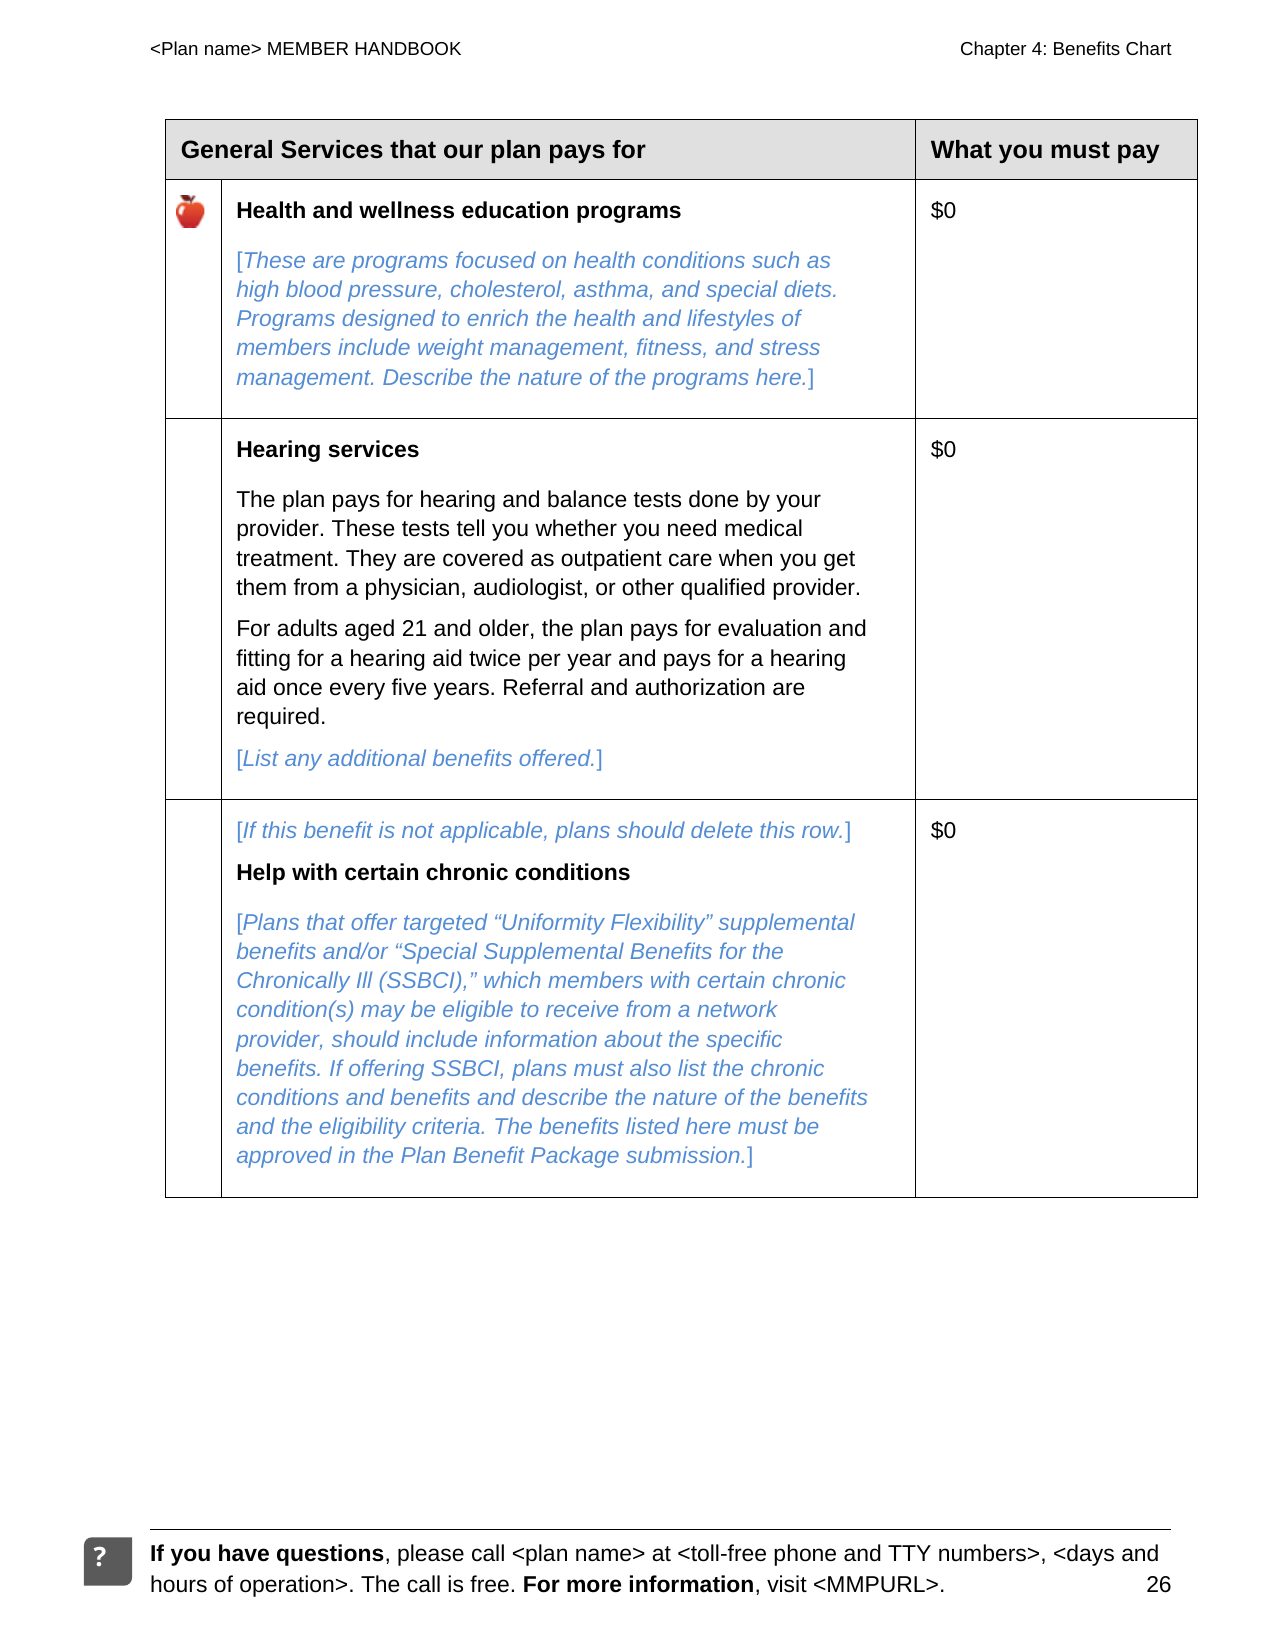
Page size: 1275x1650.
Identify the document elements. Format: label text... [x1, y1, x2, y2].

table_cell [If this benefit is not applicable, plans should delete this row.] Help with certain chronic conditions [Plans that offer targeted “Uniformity Flexibility” supplemental benefits and/or “Special Supplemental Benefits for the Chronically Ill (SSBCI),” which members with certain chronic condition(s) may be eligible to receive from a network provider, should include information about the specific benefits. If offering SSBCI, plans must also list the chronic conditions and benefits and describe the nature of the benefits and the eligibility criteria. The benefits listed here must be approved in the Plan Benefit Package submission.] [222, 800, 915, 1197]
table_header What you must pay [916, 120, 1197, 179]
table_cell Hearing services The plan pays for hearing and balance tests done by your provider. These tests tell you whether you need medical treatment. They are covered as outpatient care when you get them from a physician, audiologist, or other qualified provider. For adults aged 21 and older, the plan pays for evaluation and fitting for a hearing aid twice per year and pays for a hearing aid once every five years. Referral and authorization are required. [List any additional benefits offered.] [222, 419, 915, 799]
table_cell $0 [916, 180, 1197, 418]
table_header General Services that our plan pays for [166, 120, 915, 179]
table_cell $0 [916, 800, 1197, 1197]
table_cell [166, 800, 221, 1197]
table_cell [166, 419, 221, 799]
table_cell [166, 180, 221, 418]
picture [176, 195, 205, 228]
table_cell $0 [916, 419, 1197, 799]
table_cell Health and wellness education programs [These are programs focused on health conditions such as high blood pressure, cholesterol, asthma, and special diets. Programs designed to enrich the health and lifestyles of members include weight management, fitness, and stress management. Describe the nature of the programs here.] [222, 180, 915, 418]
